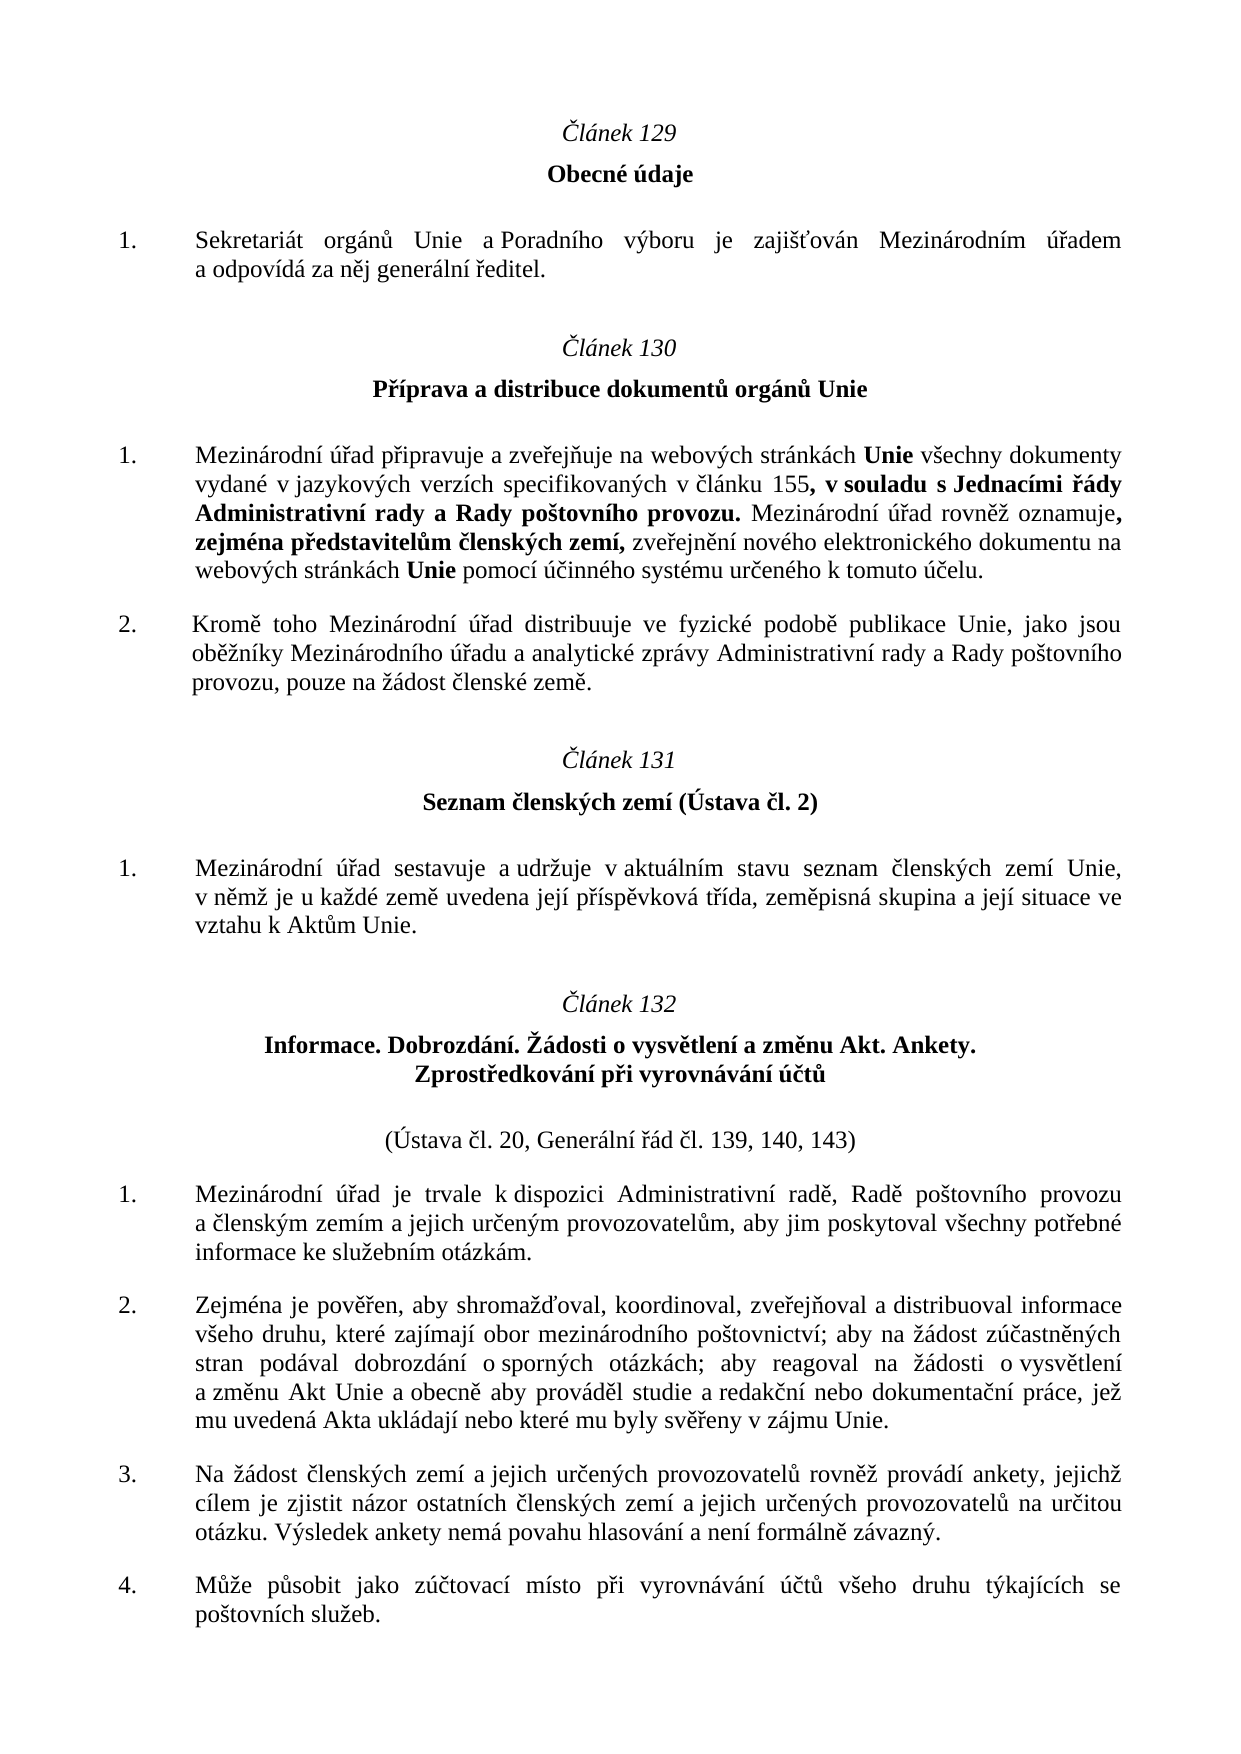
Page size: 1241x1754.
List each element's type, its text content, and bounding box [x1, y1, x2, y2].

list Zejména je pověřen, aby shromažďoval, koordinoval, zveřejňoval a distribuoval informace všeho druhu, které zajímají obor mezinárodního poštovnictví; aby na žádost zúčastněných stran podával dobrozdání o sporných otázkách; aby reagoval na žádosti o vysvětlení a změnu Akt Unie a obecně aby prováděl studie a redakční nebo dokumentační práce, jež mu uvedená Akta ukládají nebo které mu byly svěřeny v zájmu Unie. [118, 1291, 1122, 1434]
text Informace. Dobrozdání. Žádosti o vysvětlení a změnu Akt. Ankety. Zprostředkování při vyrovnávání účtů [118, 1031, 1122, 1088]
text Obecné údaje [118, 159, 1122, 188]
text Článek 131 [118, 746, 1122, 774]
text Článek 129 [118, 118, 1122, 147]
list Může působit jako zúčtovací místo při vyrovnávání účtů všeho druhu týkajících se poštovních služeb. [118, 1571, 1122, 1628]
text Článek 132 [118, 989, 1122, 1018]
list Sekretariát orgánů Unie a Poradního výboru je zajišťován Mezinárodním úřadem a odpovídá za něj generální ředitel. [118, 226, 1122, 283]
list Mezinárodní úřad sestavuje a udržuje v aktuálním stavu seznam členských zemí Unie, v němž je u každé země uvedena její příspěvková třída, zeměpisná skupina a její situace ve vztahu k Aktům Unie. [118, 853, 1122, 939]
list 2. Kromě toho Mezinárodní úřad distribuuje ve fyzické podobě publikace Unie, jako jsou oběžníky Mezinárodního úřadu a analytické zprávy Administrativní rady a Rady poštovního provozu, pouze na žádost členské země. [118, 609, 1122, 696]
list Mezinárodní úřad připravuje a zveřejňuje na webových stránkách Unie všechny dokumenty vydané v jazykových verzích specifikovaných v článku 155, v souladu s Jednacími řády Administrativní rady a Rady poštovního provozu. Mezinárodní úřad rovněž oznamuje, zejména představitelům členských zemí, zveřejnění nového elektronického dokumentu na webových stránkách Unie pomocí účinného systému určeného k tomuto účelu. [118, 441, 1122, 584]
text Seznam členských zemí (Ústava čl. 2) [118, 787, 1122, 816]
text (Ústava čl. 20, Generální řád čl. 139, 140, 143) [118, 1126, 1122, 1154]
text Článek 130 [118, 333, 1122, 362]
list Mezinárodní úřad je trvale k dispozici Administrativní radě, Radě poštovního provozu a členským zemím a jejich určeným provozovatelům, aby jim poskytoval všechny potřebné informace ke služebním otázkám. [118, 1179, 1122, 1266]
text Příprava a distribuce dokumentů orgánů Unie [118, 374, 1122, 403]
list Na žádost členských zemí a jejich určených provozovatelů rovněž provádí ankety, jejichž cílem je zjistit názor ostatních členských zemí a jejich určených provozovatelů na určitou otázku. Výsledek ankety nemá povahu hlasování a není formálně závazný. [118, 1459, 1122, 1546]
